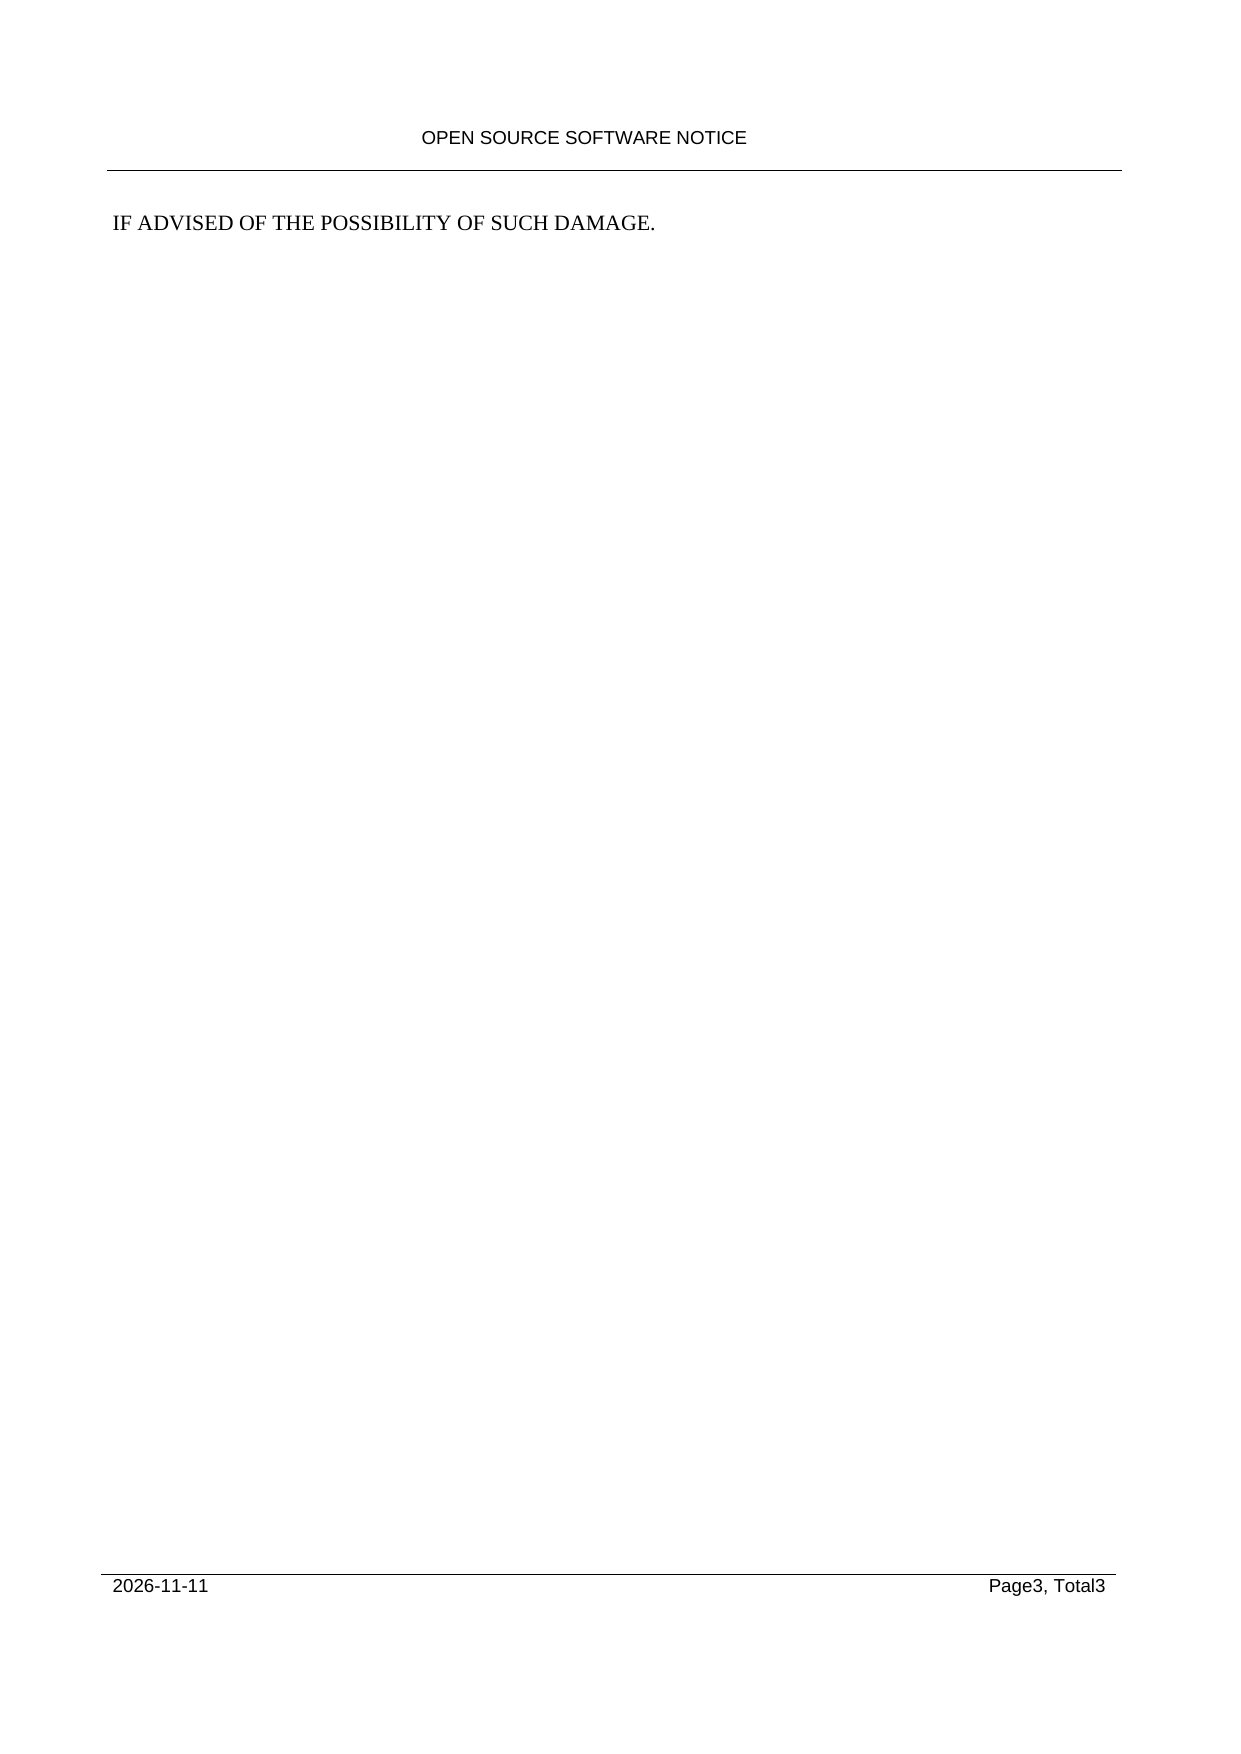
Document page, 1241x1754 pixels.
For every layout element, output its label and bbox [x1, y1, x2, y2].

text [112, 206, 1128, 271]
